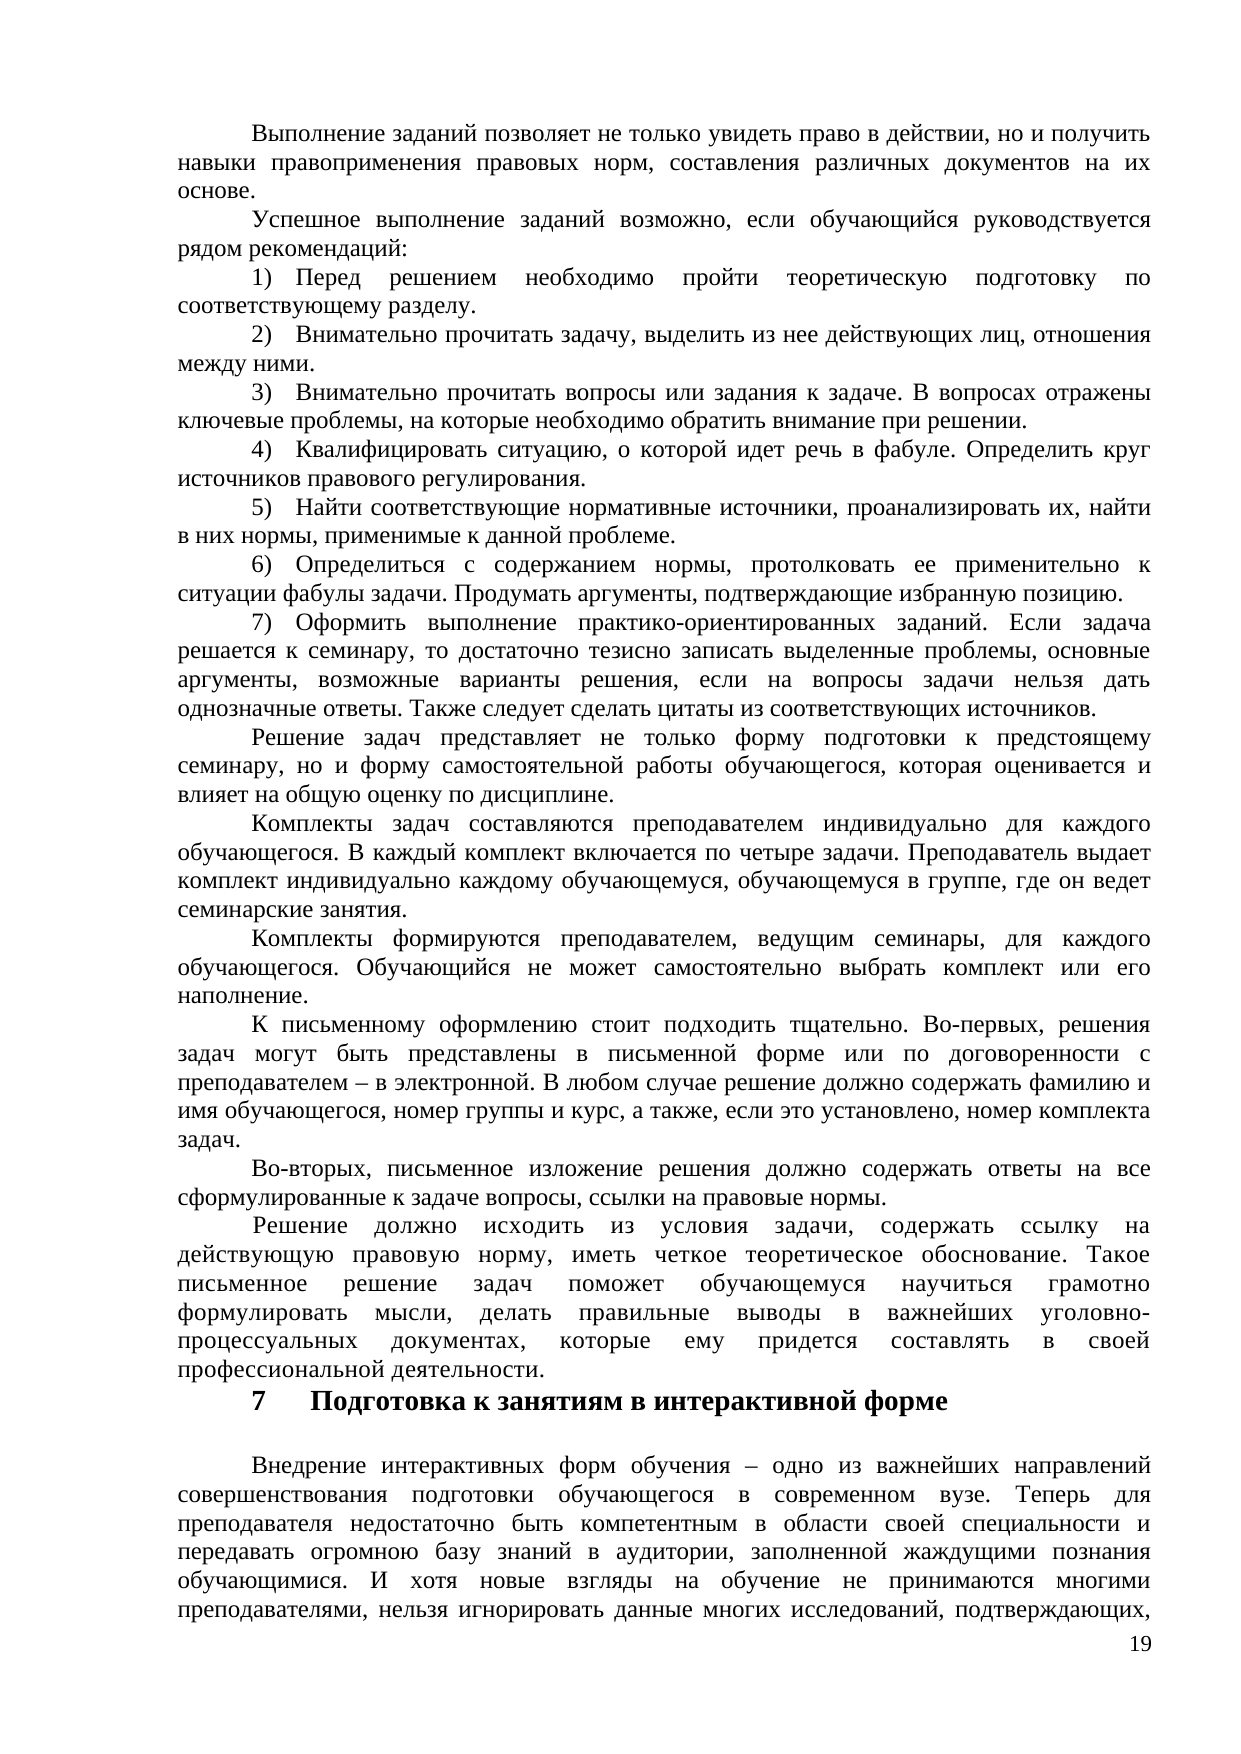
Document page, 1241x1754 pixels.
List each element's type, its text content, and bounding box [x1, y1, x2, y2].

text Выполнение заданий позволяет не только увидеть право в действии, но и получить навыки правоприменения правовых норм, составления различных документов на их основе. [177, 118, 1152, 204]
text Решение должно исходить из условия задачи, содержать ссылку на действующую правовую норму, иметь четкое теоретическое обоснование. Такое письменное решение задач поможет обучающемуся научиться грамотно формулировать мысли, делать правильные выводы в важнейших уголовно-процессуальных документах, которые ему придется составлять в своей профессиональной деятельности. [177, 1211, 1152, 1383]
list Квалифицировать ситуацию, о которой идет речь в фабуле. Определить круг источников правового регулирования. [177, 434, 1152, 492]
text Комплекты задач составляются преподавателем индивидуально для каждого обучающегося. В каждый комплект включается по четыре задачи. Преподаватель выдает комплект индивидуально каждому обучающемуся, обучающемуся в группе, где он ведет семинарские занятия. [177, 808, 1152, 923]
list Найти соответствующие нормативные источники, проанализировать их, найти в них нормы, применимые к данной проблеме. [177, 492, 1152, 549]
list Внимательно прочитать вопросы или задания к задаче. В вопросах отражены ключевые проблемы, на которые необходимо обратить внимание при решении. [177, 377, 1152, 434]
text Во-вторых, письменное изложение решения должно содержать ответы на все сформулированные к задаче вопросы, ссылки на правовые нормы. [177, 1153, 1152, 1211]
list Оформить выполнение практико-ориентированных заданий. Если задача решается к семинару, то достаточно тезисно записать выделенные проблемы, основные аргументы, возможные варианты решения, если на вопросы задачи нельзя дать однозначные ответы. Также следует сделать цитаты из соответствующих источников. [177, 607, 1152, 722]
list Внимательно прочитать задачу, выделить из нее действующих лиц, отношения между ними. [177, 319, 1152, 377]
list Определиться с содержанием нормы, протолковать ее применительно к ситуации фабулы задачи. Продумать аргументы, подтверждающие избранную позицию. [177, 549, 1152, 607]
text Решение задач представляет не только форму подготовки к предстоящему семинару, но и форму самостоятельной работы обучающегося, которая оценивается и влияет на общую оценку по дисциплине. [177, 722, 1152, 808]
text Комплекты формируются преподавателем, ведущим семинары, для каждого обучающегося. Обучающийся не может самостоятельно выбрать комплект или его наполнение. [177, 923, 1152, 1009]
text К письменному оформлению стоит подходить тщательно. Во-первых, решения задач могут быть представлены в письменной форме или по договоренности с преподавателем – в электронной. В любом случае решение должно содержать фамилию и имя обучающегося, номер группы и курс, а также, если это установлено, номер комплекта задач. [177, 1009, 1152, 1153]
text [177, 1450, 1152, 1623]
text Успешное выполнение заданий возможно, если обучающийся руководствуется рядом рекомендаций: [177, 204, 1152, 262]
list Перед решением необходимо пройти теоретическую подготовку по соответствующему разделу. [177, 262, 1152, 319]
list Подготовка к занятиям в интерактивной форме [177, 1383, 1152, 1417]
